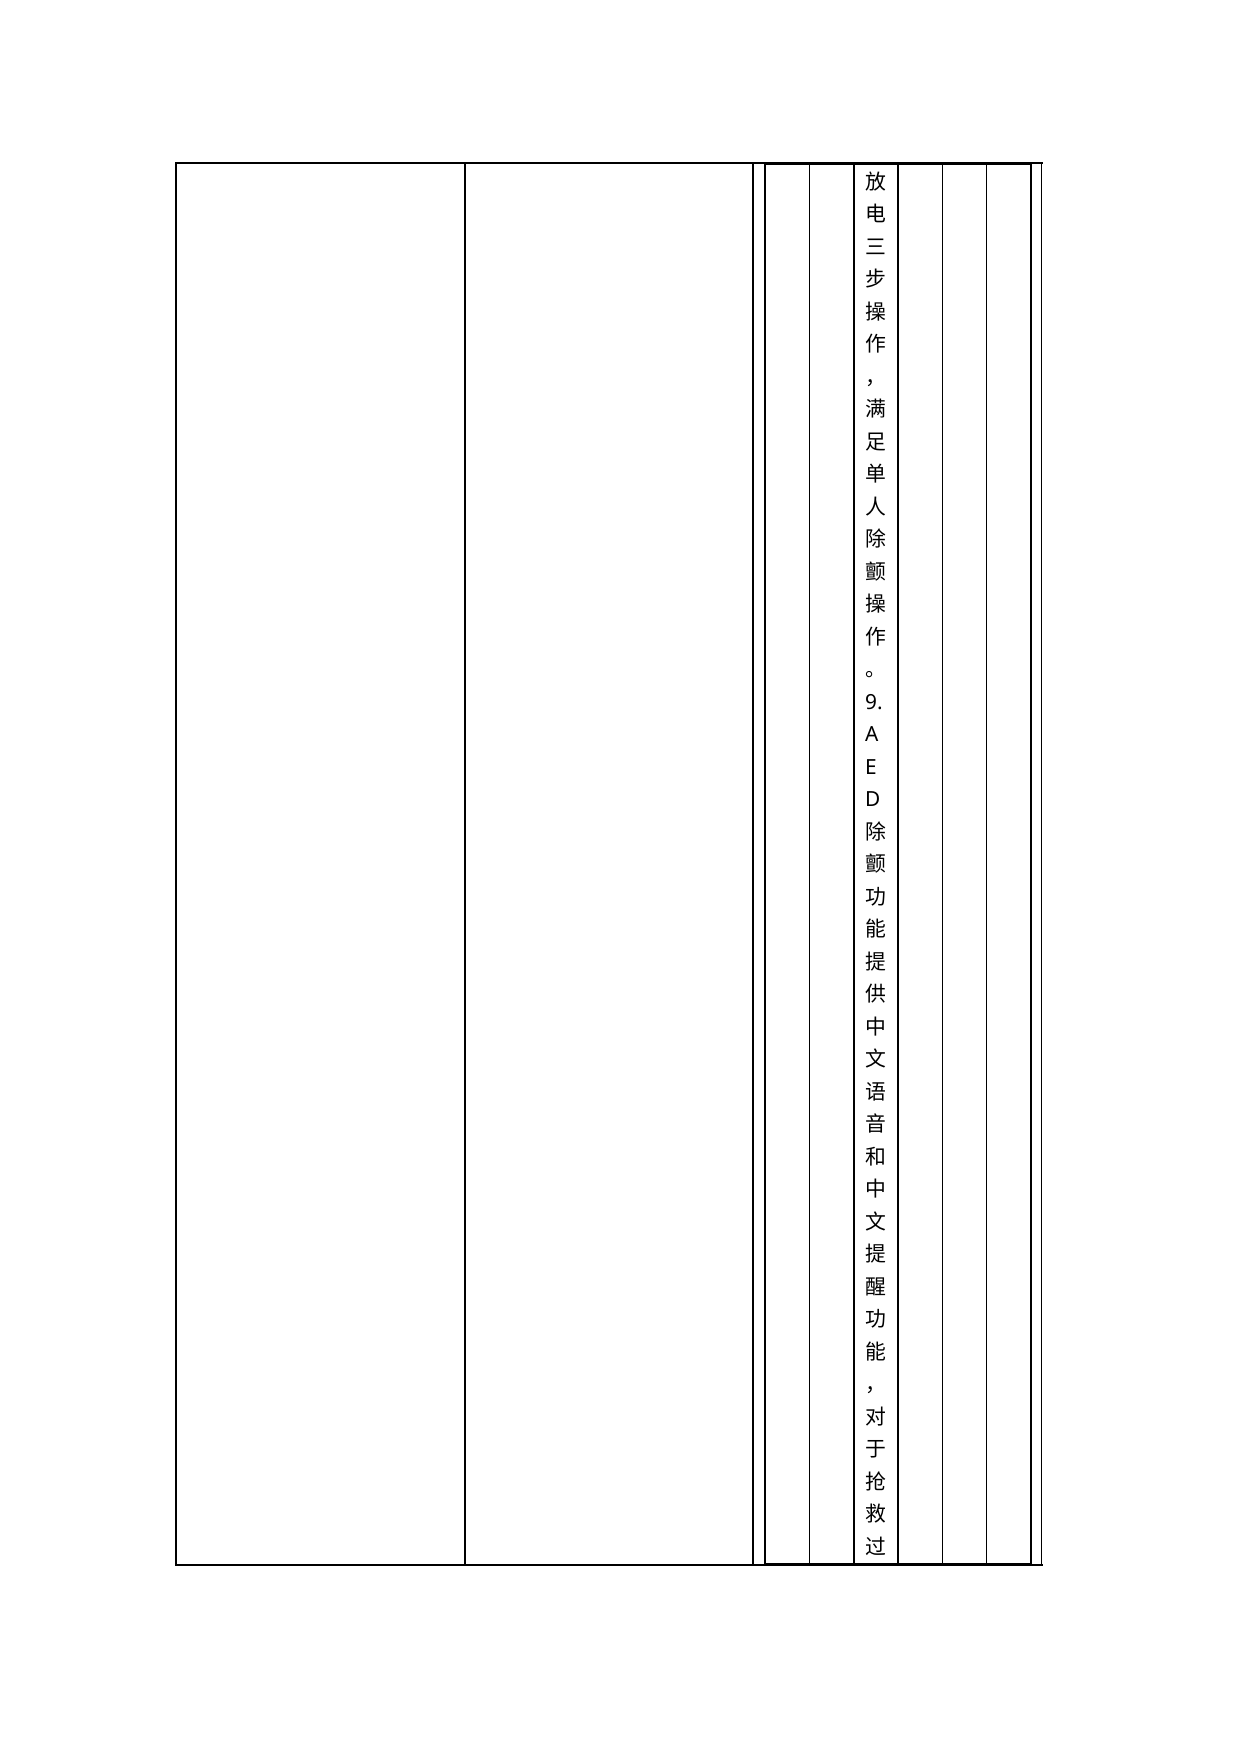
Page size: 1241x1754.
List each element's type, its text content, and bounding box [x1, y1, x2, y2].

table_cell [754, 164, 764, 1564]
table_cell [943, 165, 986, 1563]
table_cell [987, 165, 1030, 1563]
table_cell 2 [177, 164, 464, 1564]
table_cell [766, 165, 809, 1563]
table_cell [855, 165, 897, 1563]
table_cell [466, 164, 752, 1564]
table_cell [810, 165, 853, 1563]
table_cell [899, 165, 942, 1563]
table_cell [1032, 164, 1041, 1564]
